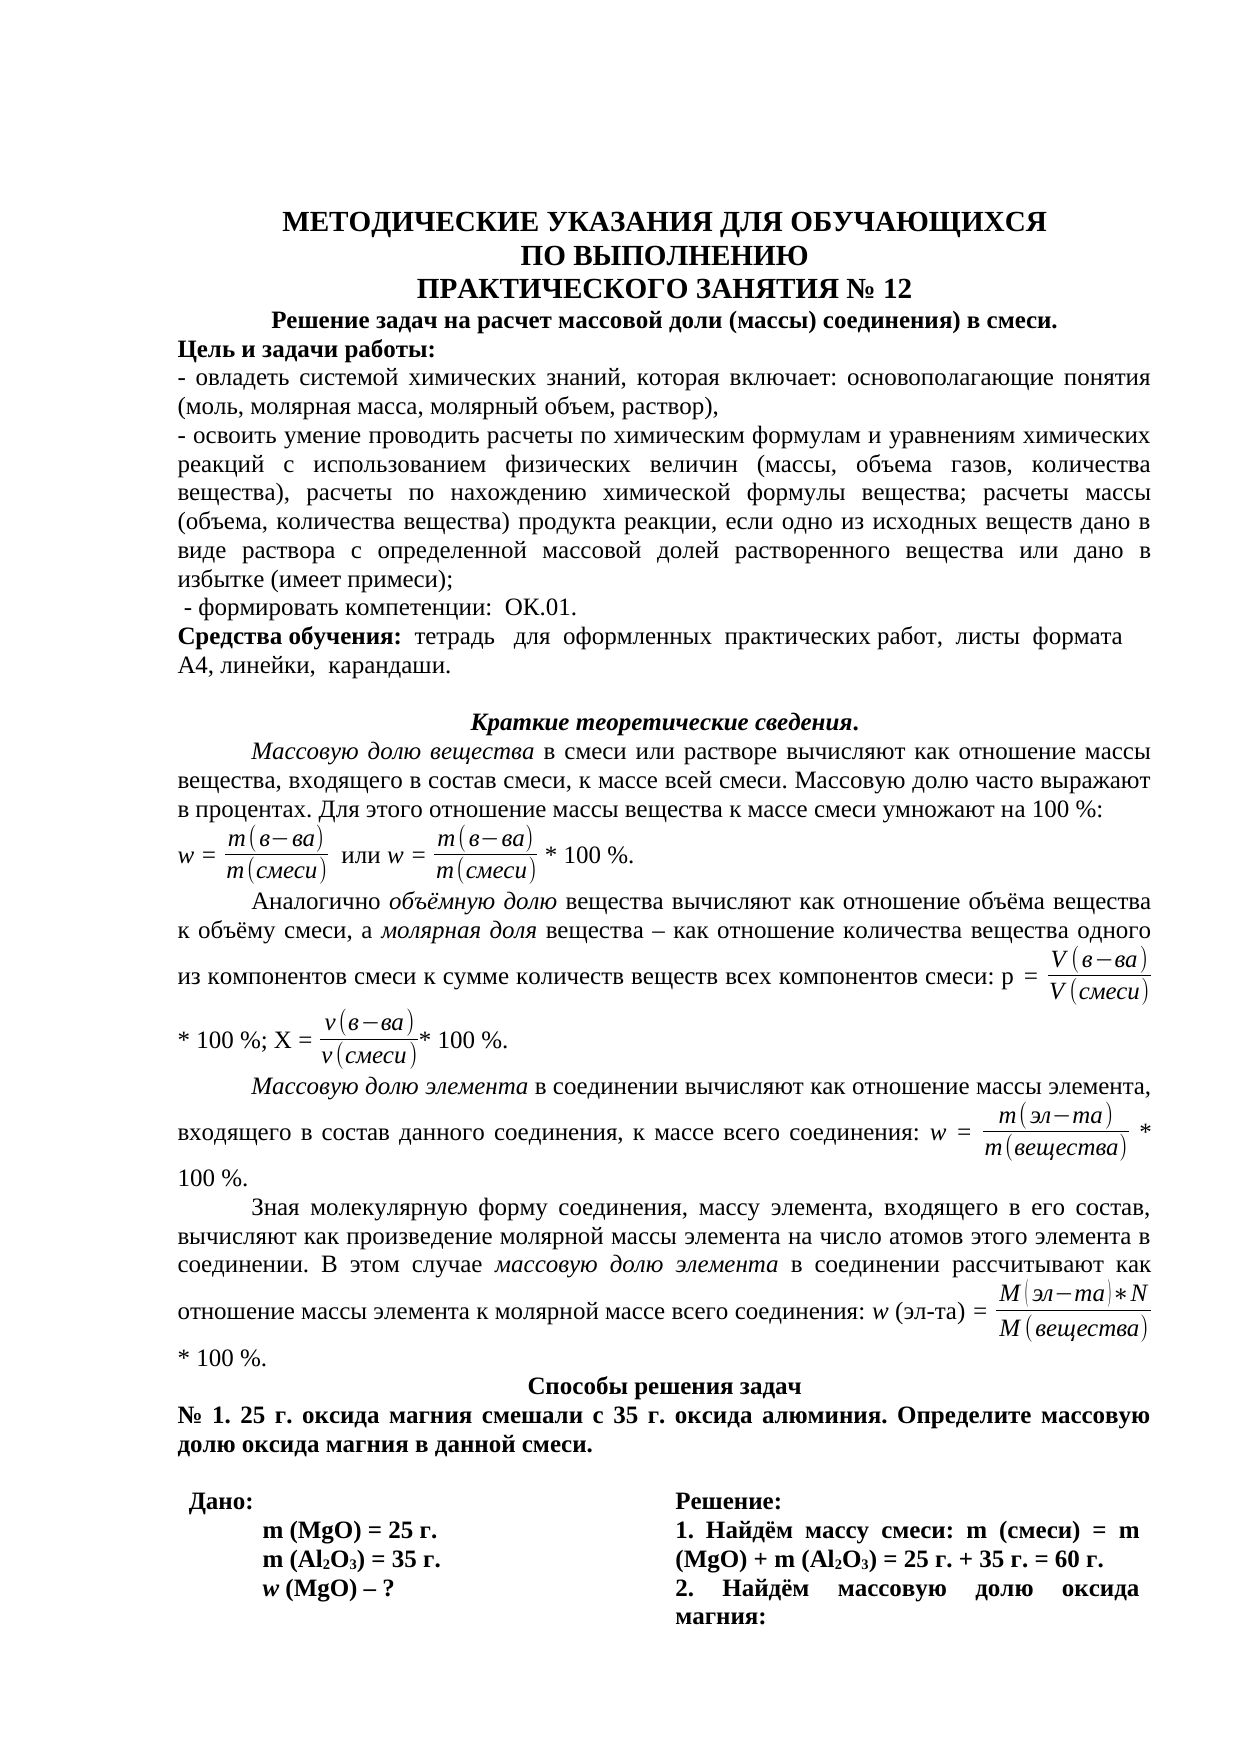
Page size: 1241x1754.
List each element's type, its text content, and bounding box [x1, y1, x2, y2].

text - формировать компетенции: ОК.01. [177, 592, 1152, 621]
text - освоить умение проводить расчеты по химическим формулам и уравнениям химических реакций с использованием физических величин (массы, объема газов, количества вещества), расчеты по нахождению химической формулы вещества; расчеты массы (объема, количества вещества) продукта реакции, если одно из исходных веществ дано в виде раствора с определенной массовой долей растворенного вещества или дано в избытке (имеет примеси); [177, 420, 1152, 592]
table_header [177, 1486, 664, 1630]
text Аналогично объёмную долю вещества вычисляют как отношение объёма вещества к объёму смеси, а молярная доля вещества – как отношение количества вещества одного из компонентов смеси к сумме количеств веществ всех компонентов смеси: р = * 100 %; Х = * 100 %. [177, 886, 1152, 1071]
text Массовую долю элемента в соединении вычисляют как отношение массы элемента, входящего в состав данного соединения, к массе всего соединения: w = * 100 %. [177, 1071, 1152, 1192]
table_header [664, 1486, 1151, 1630]
text Цель и задачи работы: [177, 334, 1152, 362]
text Способы решения задач [177, 1371, 1152, 1400]
text Краткие теоретические сведения. [177, 707, 1152, 736]
text № 1. 25 г. оксида магния смешали с 35 г. оксида алюминия. Определите массовую долю оксида магния в данной смеси. [177, 1400, 1152, 1458]
text ПО ВЫПОЛНЕНИЮ [177, 238, 1152, 271]
text - овладеть системой химических знаний, которая включает: основополагающие понятия (моль, молярная масса, молярный объем, раствор), [177, 362, 1152, 420]
text Решение задач на расчет массовой доли (массы) соединения) в смеси. [177, 305, 1152, 334]
text Массовую долю вещества в смеси или растворе вычисляют как отношение массы вещества, входящего в состав смеси, к массе всей смеси. Массовую долю часто выражают в процентах. Для этого отношение массы вещества к массе смеси умножают на 100 %: [177, 736, 1152, 822]
text МЕТОДИЧЕСКИЕ УКАЗАНИЯ ДЛЯ ОБУЧАЮЩИХСЯ [177, 204, 1152, 238]
text Средства обучения: тетрадь для оформленных практических работ, листы формата А4, линейки, карандаши. [177, 621, 1152, 679]
text ПРАКТИЧЕСКОГО ЗАНЯТИЯ № 12 [177, 271, 1152, 305]
text w = или w = * 100 %. [177, 822, 1152, 886]
text Зная молекулярную форму соединения, массу элемента, входящего в его состав, вычисляют как произведение молярной массы элемента на число атомов этого элемента в соединении. В этом случае массовую долю элемента в соединении рассчитывают как отношение массы элемента к молярной массе всего соединения: w (эл-та) = * 100 %. [177, 1192, 1152, 1371]
